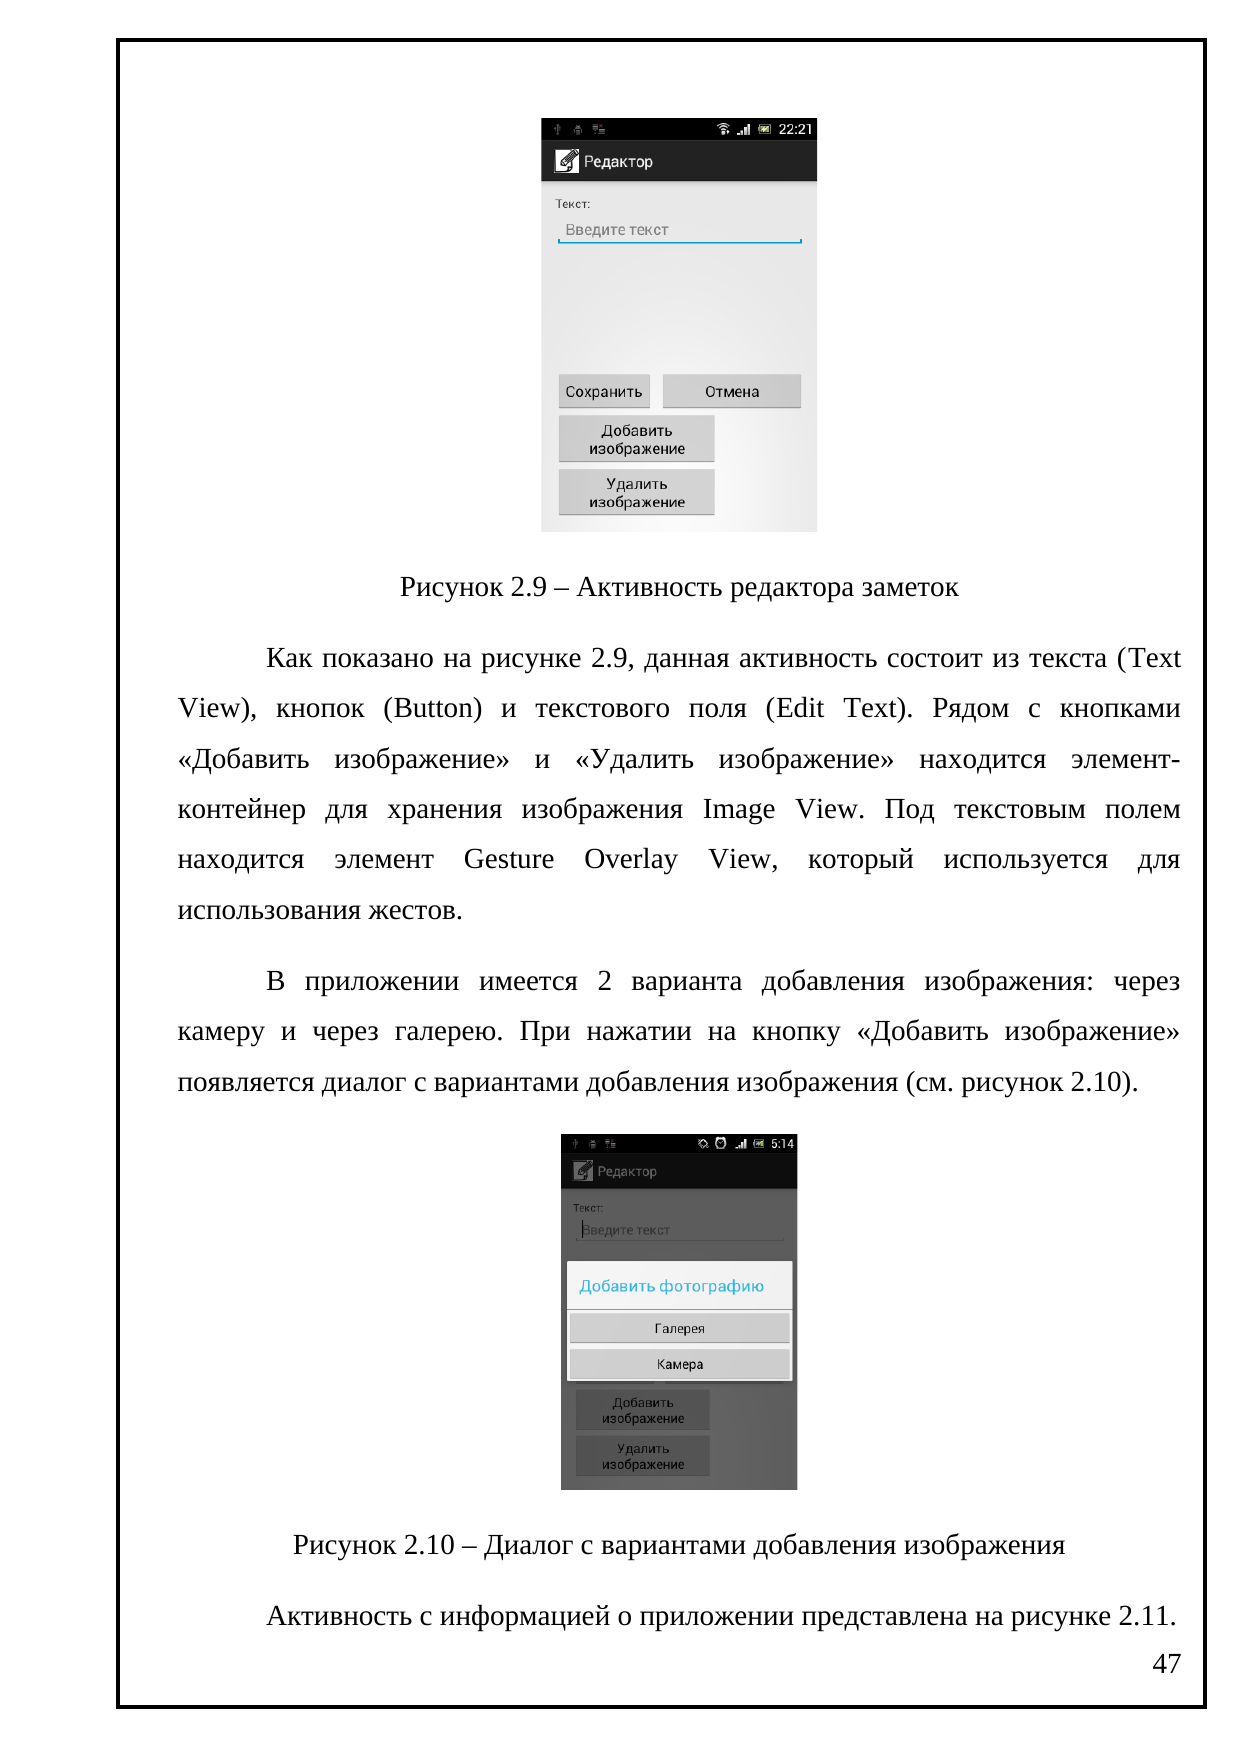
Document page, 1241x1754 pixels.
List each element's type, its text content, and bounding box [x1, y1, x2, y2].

text Рисунок 2.9 – Активность редактора заметок [177, 569, 1181, 603]
text Активность с информацией о приложении представлена на рисунке 2.11. [177, 1598, 1181, 1631]
text В приложении имеется 2 варианта добавления изображения: через камеру и через галерею. При нажатии на кнопку «Добавить изображение» появляется диалог с вариантами добавления изображения (см. рисунок 2.10). [177, 963, 1181, 1097]
text Рисунок 2.10 – Диалог с вариантами добавления изображения [177, 1527, 1181, 1560]
text Как показано на рисунке 2.9, данная активность состоит из текста (Text View), кнопок (Button) и текстового поля (Edit Text). Рядом с кнопками «Добавить изображение» и «Удалить изображение» находится элемент-контейнер для хранения изображения Image View. Под текстовым полем находится элемент Gesture Overlay View, который используется для использования жестов. [177, 640, 1181, 925]
picture [541, 118, 818, 532]
picture [561, 1134, 798, 1490]
